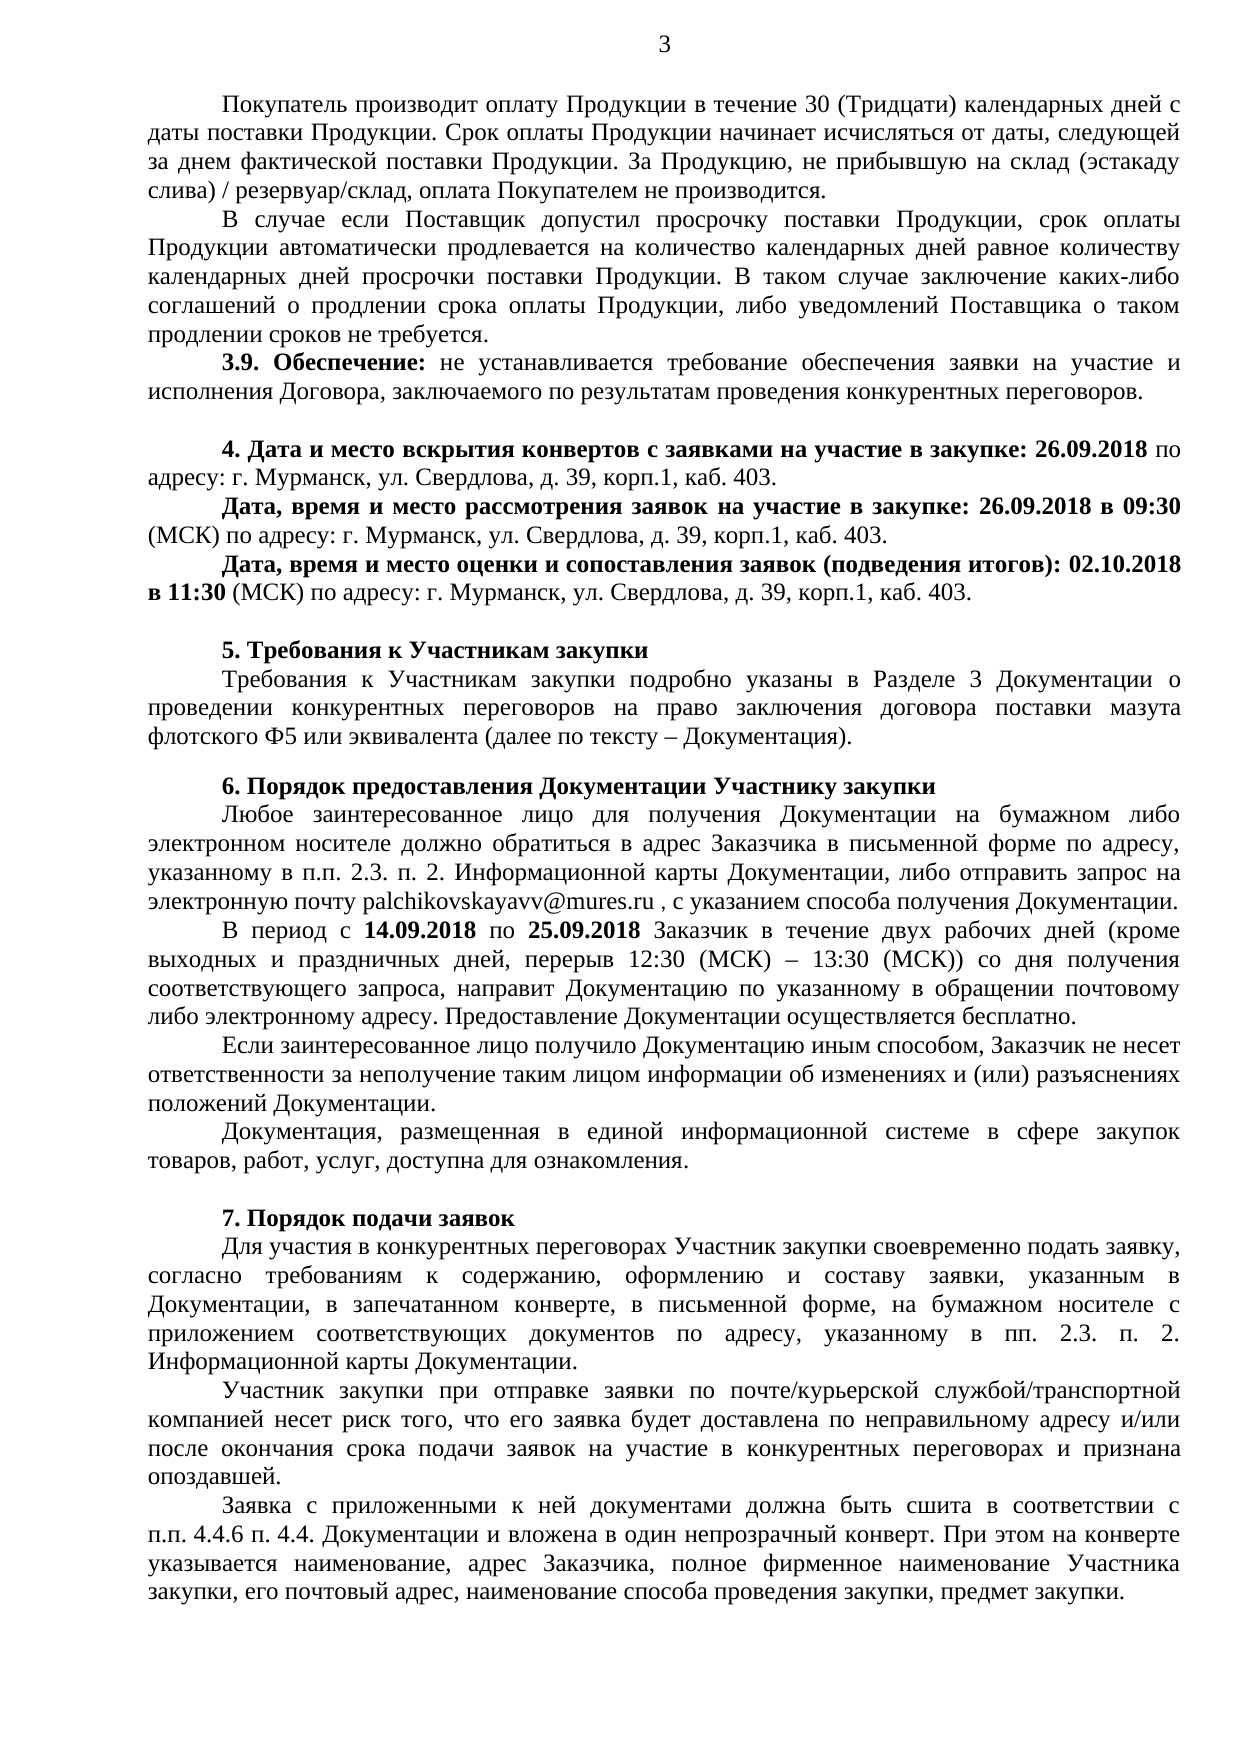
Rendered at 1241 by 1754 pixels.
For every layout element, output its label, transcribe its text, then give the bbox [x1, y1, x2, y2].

text Дата, время и место рассмотрения заявок на участие в закупке: 26.09.2018 в 09:30 (МСК) по адресу: г. Мурманск, ул. Свердлова, д. 39, корп.1, каб. 403. [148, 491, 1181, 549]
text Документация, размещенная в единой информационной системе в сфере закупок товаров, работ, услуг, доступна для ознакомления. [148, 1116, 1181, 1174]
text Если заинтересованное лицо получило Документацию иным способом, Заказчик не несет ответственности за неполучение таким лицом информации об изменениях и (или) разъяснениях положений Документации. [148, 1030, 1181, 1116]
text Заявка с приложенными к ней документами должна быть сшита в соответствии с п.п. 4.4.6 п. 4.4. Документации и вложена в один непрозрачный конверт. При этом на конверте указывается наименование, адрес Заказчика, полное фирменное наименование Участника закупки, его почтовый адрес, наименование способа проведения закупки, предмет закупки. [148, 1490, 1181, 1605]
text Участник закупки при отправке заявки по почте/курьерской службой/транспортной компанией несет риск того, что его заявка будет доставлена по неправильному адресу и/или после окончания срока подачи заявок на участие в конкурентных переговорах и признана опоздавшей. [148, 1375, 1181, 1490]
text 5. Требования к Участникам закупки [148, 635, 1181, 664]
text 6. Порядок предоставления Документации Участнику закупки [148, 771, 1181, 799]
text Покупатель производит оплату Продукции в течение 30 (Тридцати) календарных дней с даты поставки Продукции. Срок оплаты Продукции начинает исчисляться от даты, следующей за днем фактической поставки Продукции. За Продукцию, не прибывшую на склад (эстакаду слива) / резервуар/склад, оплата Покупателем не производится. [148, 89, 1181, 204]
text Любое заинтересованное лицо для получения Документации на бумажном либо электронном носителе должно обратиться в адрес Заказчика в письменной форме по адресу, указанному в п.п. 2.3. п. 2. Информационной карты Документации, либо отправить запрос на электронную почту palchikovskayavv@mures.ru , с указанием способа получения Документации. [148, 799, 1181, 915]
text 7. Порядок подачи заявок [148, 1203, 1181, 1231]
text Требования к Участникам закупки подробно указаны в Разделе 3 Документации о проведении конкурентных переговоров на право заключения договора поставки мазута флотского Ф5 или эквивалента (далее по тексту – Документация). [148, 664, 1181, 750]
text 3.9. Обеспечение: не устанавливается требование обеспечения заявки на участие и исполнения Договора, заключаемого по результатам проведения конкурентных переговоров. [148, 347, 1181, 405]
text Для участия в конкурентных переговорах Участник закупки своевременно подать заявку, согласно требованиям к содержанию, оформлению и составу заявки, указанным в Документации, в запечатанном конверте, в письменной форме, на бумажном носителе с приложением соответствующих документов по адресу, указанному в пп. 2.3. п. 2. Информационной карты Документации. [148, 1231, 1181, 1375]
text В случае если Поставщик допустил просрочку поставки Продукции, срок оплаты Продукции автоматически продлевается на количество календарных дней равное количеству календарных дней просрочки поставки Продукции. В таком случае заключение каких-либо соглашений о продлении срока оплаты Продукции, либо уведомлений Поставщика о таком продлении сроков не требуется. [148, 204, 1181, 347]
text 4. Дата и место вскрытия конвертов с заявками на участие в закупке: 26.09.2018 по адресу: г. Мурманск, ул. Свердлова, д. 39, корп.1, каб. 403. [148, 434, 1181, 491]
text Дата, время и место оценки и сопоставления заявок (подведения итогов): 02.10.2018 в 11:30 (МСК) по адресу: г. Мурманск, ул. Свердлова, д. 39, корп.1, каб. 403. [148, 549, 1181, 606]
text В период с 14.09.2018 по 25.09.2018 Заказчик в течение двух рабочих дней (кроме выходных и праздничных дней, перерыв 12:30 (МСК) – 13:30 (МСК)) со дня получения соответствующего запроса, направит Документацию по указанному в обращении почтовому либо электронному адресу. Предоставление Документации осуществляется бесплатно. [148, 915, 1181, 1030]
